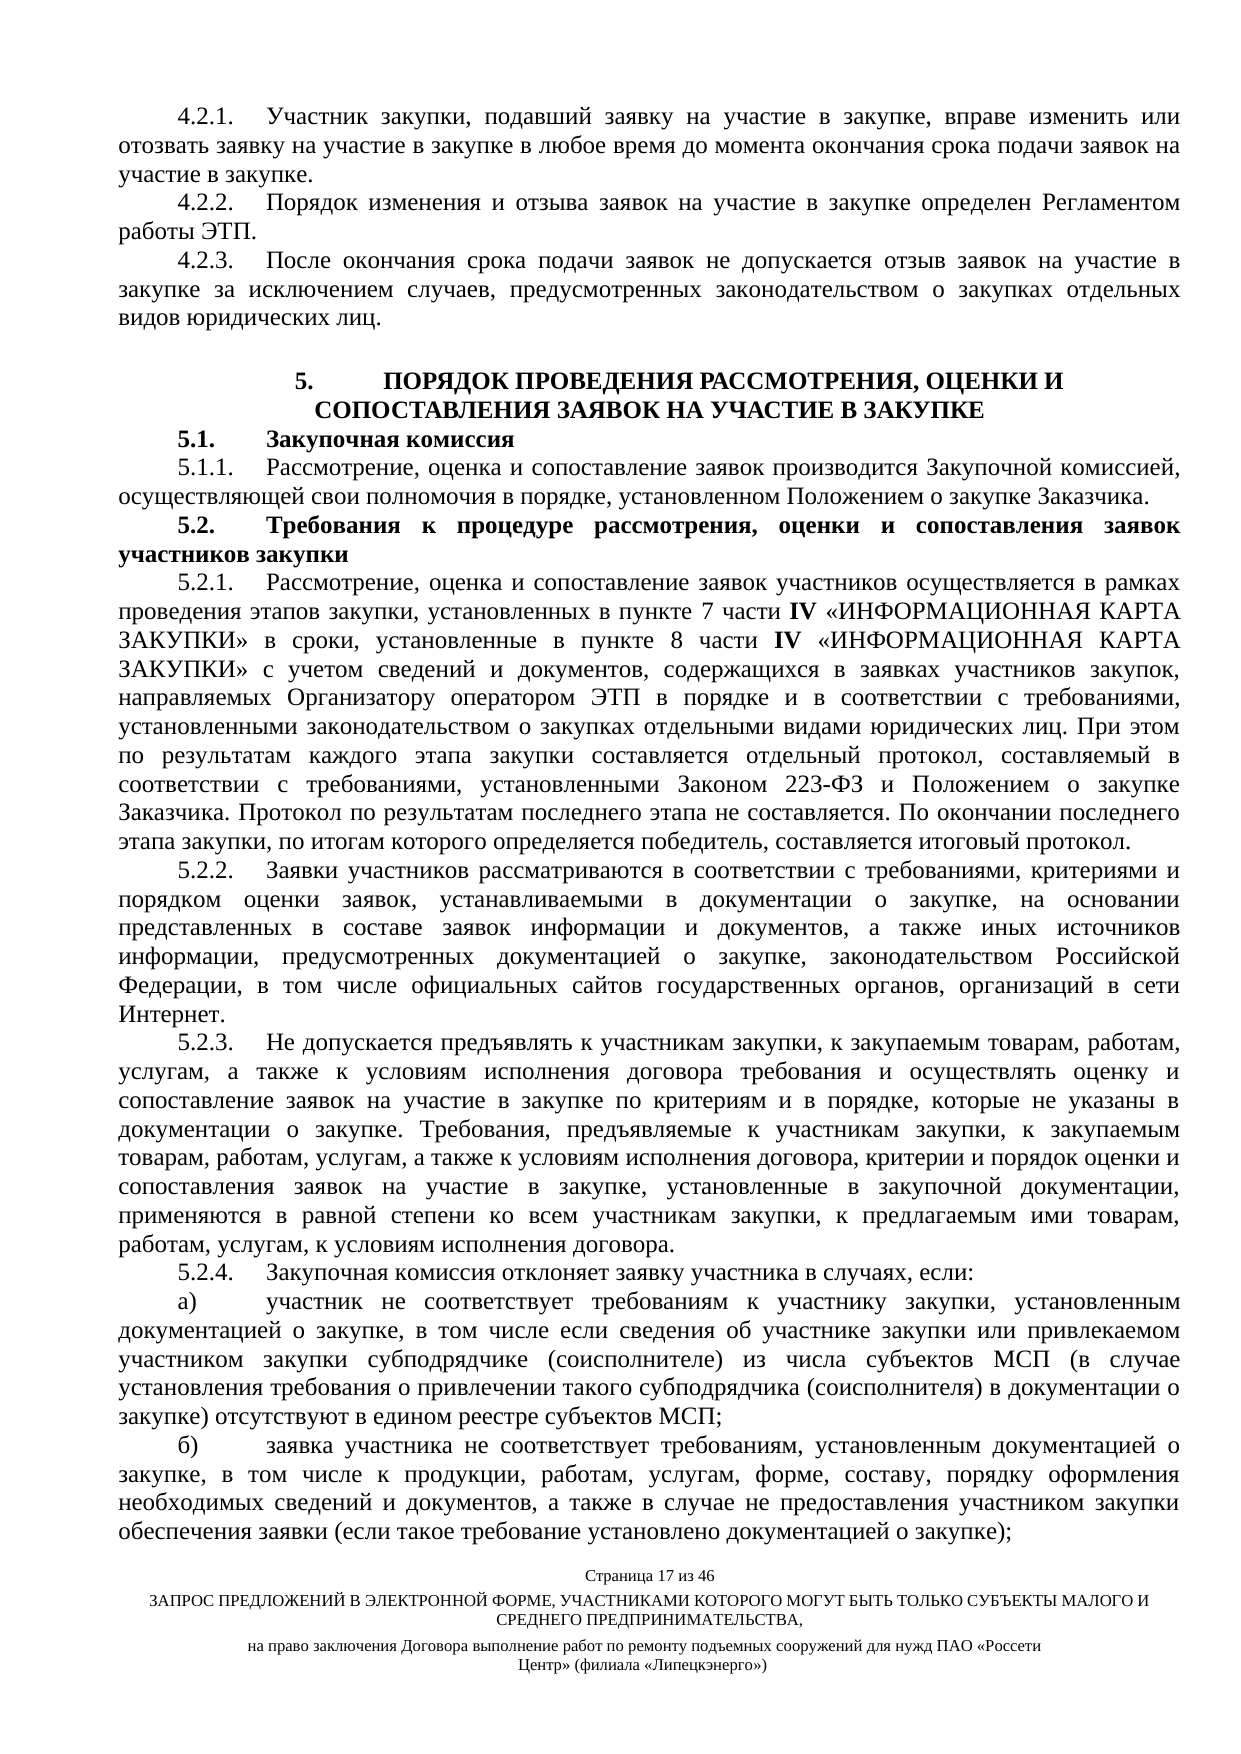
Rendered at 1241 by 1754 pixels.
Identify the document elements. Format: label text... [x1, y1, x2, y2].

subtitle Требования к процедуре рассмотрения, оценки и сопоставления заявок участников закупки [118, 510, 1181, 567]
list участник не соответствует требованиям к участнику закупки, установленным документацией о закупке, в том числе если сведения об участнике закупки или привлекаемом участником закупки субподрядчике (соисполнителе) из числа субъектов МСП (в случае установления требования о привлечении такого субподрядчика (соисполнителя) в документации о закупке) отсутствуют в едином реестре субъектов МСП; [118, 1286, 1181, 1430]
subtitle Участник закупки, подавший заявку на участие в закупке, вправе изменить или отозвать заявку на участие в закупке в любое время до момента окончания срока подачи заявок на участие в закупке. [118, 101, 1181, 187]
subtitle Закупочная комиссия [118, 424, 1181, 452]
subtitle Рассмотрение, оценка и сопоставление заявок участников осуществляется в рамках проведения этапов закупки, установленных в пункте 7 части IV «ИНФОРМАЦИОННАЯ КАРТА ЗАКУПКИ» в сроки, установленные в пункте 8 части IV «ИНФОРМАЦИОННАЯ КАРТА ЗАКУПКИ» с учетом сведений и документов, содержащихся в заявках участников закупок, направляемых Организатору оператором ЭТП в порядке и в соответствии с требованиями, установленными законодательством о закупках отдельными видами юридических лиц. При этом по результатам каждого этапа закупки составляется отдельный протокол, составляемый в соответствии с требованиями, установленными Законом 223-ФЗ и Положением о закупке Заказчика. Протокол по результатам последнего этапа не составляется. По окончании последнего этапа закупки, по итогам которого определяется победитель, составляется итоговый протокол. [118, 567, 1181, 855]
subtitle Не допускается предъявлять к участникам закупки, к закупаемым товарам, работам, услугам, а также к условиям исполнения договора требования и осуществлять оценку и сопоставление заявок на участие в закупке по критериям и в порядке, которые не указаны в документации о закупке. Требования, предъявляемые к участникам закупки, к закупаемым товарам, работам, услугам, а также к условиям исполнения договора, критерии и порядок оценки и сопоставления заявок на участие в закупке, установленные в закупочной документации, применяются в равной степени ко всем участникам закупки, к предлагаемым ими товарам, работам, услугам, к условиям исполнения договора. [118, 1027, 1181, 1257]
subtitle ПОРЯДОК ПРОВЕДЕНИЯ РАССМОТРЕНИЯ, ОЦЕНКИ И СОПОСТАВЛЕНИЯ ЗАЯВОК НА УЧАСТИЕ В ЗАКУПКЕ [118, 366, 1181, 424]
subtitle Закупочная комиссия отклоняет заявку участника в случаях, если: [118, 1257, 1181, 1286]
subtitle Рассмотрение, оценка и сопоставление заявок производится Закупочной комиссией, осуществляющей свои полномочия в порядке, установленном Положением о закупке Заказчика. [118, 452, 1181, 510]
subtitle Заявки участников рассматриваются в соответствии с требованиями, критериями и порядком оценки заявок, устанавливаемыми в документации о закупке, на основании представленных в составе заявок информации и документов, а также иных источников информации, предусмотренных документацией о закупке, законодательством Российской Федерации, в том числе официальных сайтов государственных органов, организаций в сети Интернет. [118, 855, 1181, 1027]
subtitle Порядок изменения и отзыва заявок на участие в закупке определен Регламентом работы ЭТП. [118, 187, 1181, 245]
subtitle После окончания срока подачи заявок не допускается отзыв заявок на участие в закупке за исключением случаев, предусмотренных законодательством о закупках отдельных видов юридических лиц. [118, 245, 1181, 331]
list заявка участника не соответствует требованиям, установленным документацией о закупке, в том числе к продукции, работам, услугам, форме, составу, порядку оформления необходимых сведений и документов, а также в случае не предоставления участником закупки обеспечения заявки (если такое требование установлено документацией о закупке); [118, 1430, 1181, 1545]
